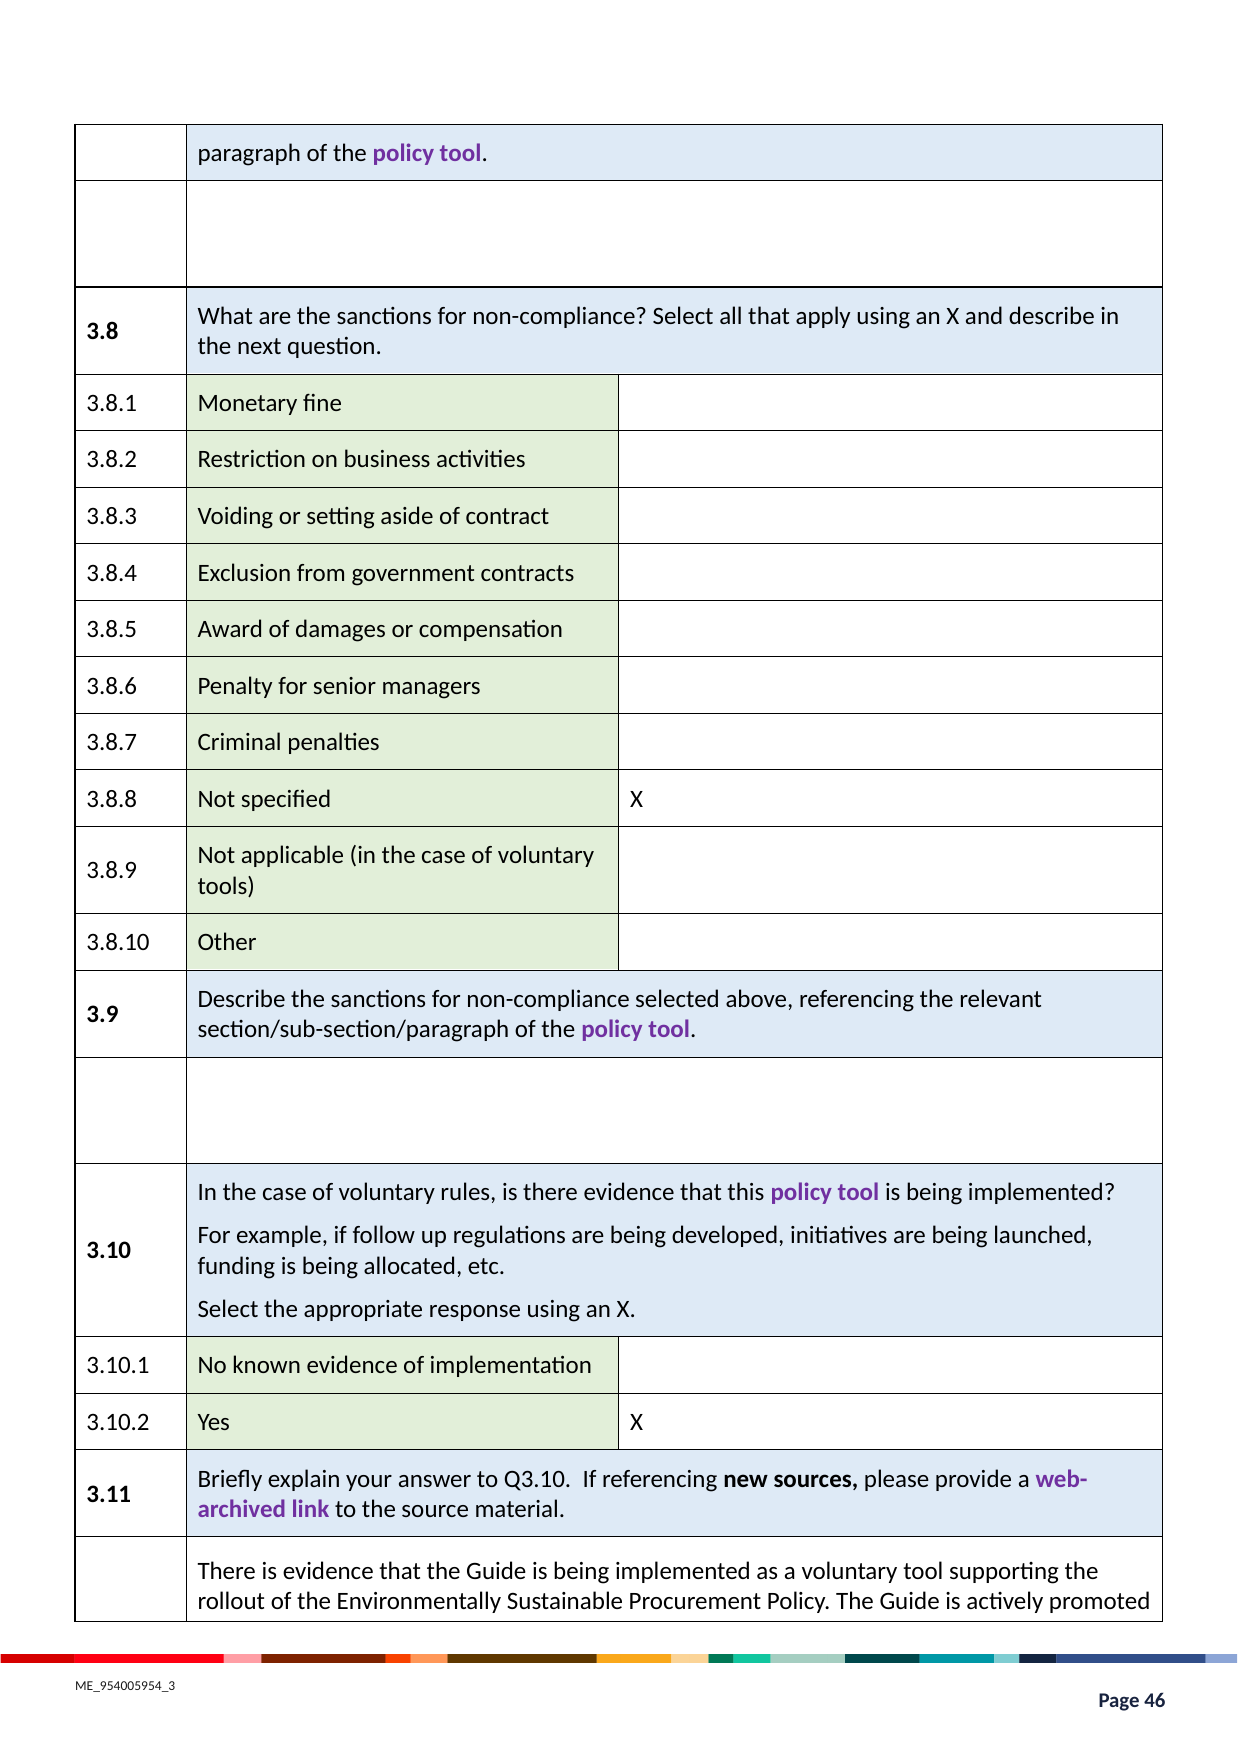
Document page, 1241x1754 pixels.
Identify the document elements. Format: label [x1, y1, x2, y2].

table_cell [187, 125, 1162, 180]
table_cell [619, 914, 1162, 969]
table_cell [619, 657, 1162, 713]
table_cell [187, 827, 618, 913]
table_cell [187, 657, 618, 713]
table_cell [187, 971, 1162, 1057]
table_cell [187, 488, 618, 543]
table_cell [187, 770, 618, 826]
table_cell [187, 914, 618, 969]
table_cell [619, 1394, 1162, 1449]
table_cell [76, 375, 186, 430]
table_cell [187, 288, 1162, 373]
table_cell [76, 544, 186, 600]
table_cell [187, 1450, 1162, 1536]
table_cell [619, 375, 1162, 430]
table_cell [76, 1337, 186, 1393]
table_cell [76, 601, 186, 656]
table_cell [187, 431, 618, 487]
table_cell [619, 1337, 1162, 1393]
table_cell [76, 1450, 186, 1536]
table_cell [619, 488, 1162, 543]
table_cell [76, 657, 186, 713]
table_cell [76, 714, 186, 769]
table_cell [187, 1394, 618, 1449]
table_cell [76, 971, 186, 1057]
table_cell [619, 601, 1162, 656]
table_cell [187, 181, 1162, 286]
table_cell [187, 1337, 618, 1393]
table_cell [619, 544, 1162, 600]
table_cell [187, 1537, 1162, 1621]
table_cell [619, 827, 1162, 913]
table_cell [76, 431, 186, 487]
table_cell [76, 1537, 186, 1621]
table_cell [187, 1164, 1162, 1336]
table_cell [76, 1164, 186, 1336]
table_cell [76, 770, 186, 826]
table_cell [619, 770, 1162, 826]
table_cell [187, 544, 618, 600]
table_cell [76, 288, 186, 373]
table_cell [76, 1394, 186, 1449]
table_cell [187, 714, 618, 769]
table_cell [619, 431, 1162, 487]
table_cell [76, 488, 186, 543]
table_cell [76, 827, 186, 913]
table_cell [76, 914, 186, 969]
picture [0, 1654, 1236, 1663]
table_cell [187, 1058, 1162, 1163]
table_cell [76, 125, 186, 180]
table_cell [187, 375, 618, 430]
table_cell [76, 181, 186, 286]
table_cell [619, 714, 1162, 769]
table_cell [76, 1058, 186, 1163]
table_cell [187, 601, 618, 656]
